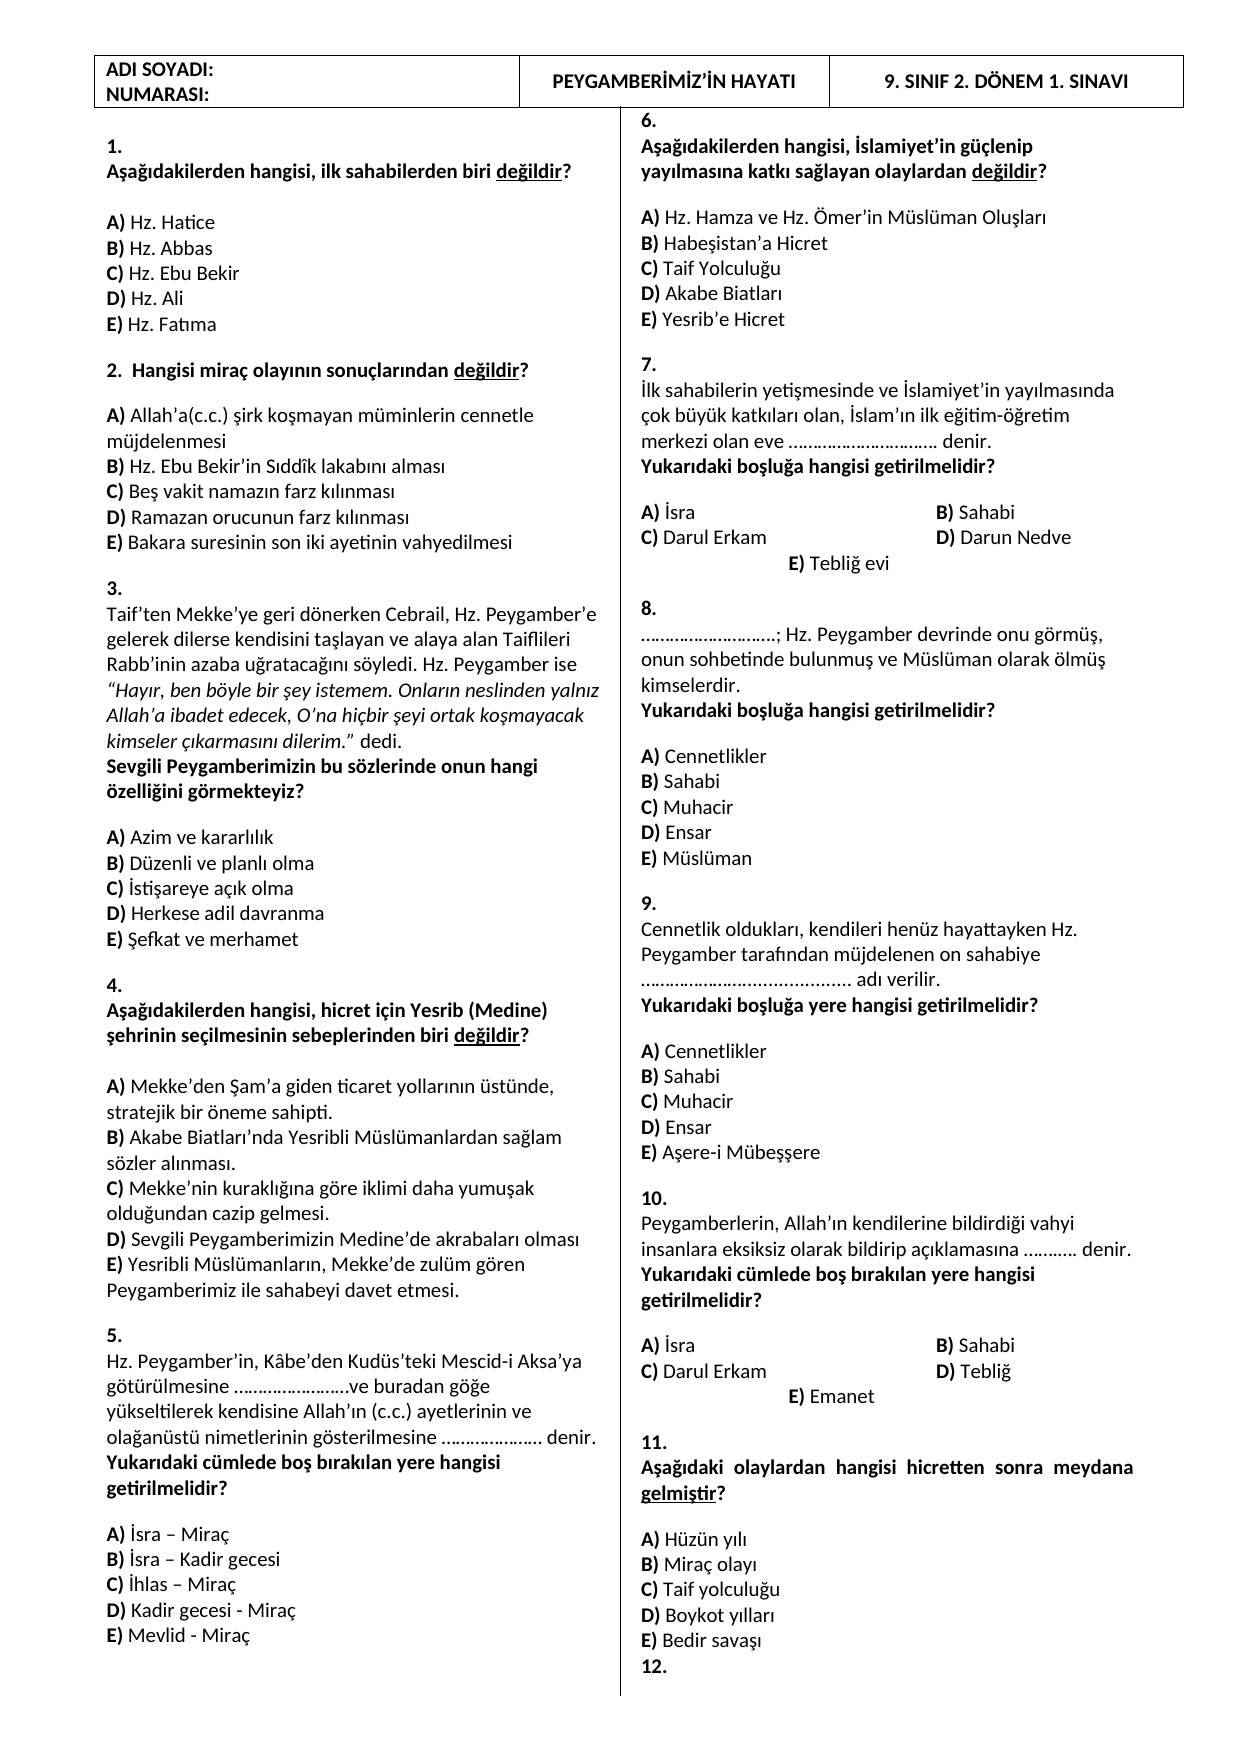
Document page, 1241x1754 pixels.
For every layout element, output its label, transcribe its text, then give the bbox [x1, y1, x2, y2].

text D) Ensar [641, 1114, 1134, 1139]
text Yukarıdaki boşluğa yere hangisi getirilmelidir? [641, 992, 1128, 1017]
text Taif’ten Mekke’ye geri dönerken Cebrail, Hz. Peygamber’e gelerek dilerse kendisini taşlayan ve alaya alan Taiflileri Rabb’inin azaba uğratacağını söyledi. Hz. Peygamber ise “Hayır, ben böyle bir şey istemem. Onların neslinden yalnız Allah’a ibadet edecek, O’na hiçbir şeyi ortak koşmayacak kimseler çıkarmasını dilerim.” dedi. [106, 601, 599, 753]
text C) Darul Erkam D) Darun Nedve [641, 524, 1134, 550]
text A) Cennetlikler [641, 743, 1134, 768]
text B) Sahabi [641, 768, 1134, 794]
text A) Hüzün yılı [641, 1526, 1134, 1551]
text C) Darul Erkam D) Tebliğ [641, 1358, 1134, 1383]
text A) Hz. Hatice [106, 209, 599, 235]
text 5. [106, 1322, 599, 1348]
text E) Yesribli Müslümanların, Mekke’de zulüm gören Peygamberimiz ile sahabeyi davet etmesi. [106, 1251, 599, 1302]
text Yukarıdaki cümlede boş bırakılan yere hangisi getirilmelidir? [641, 1261, 1134, 1312]
text B) Sahabi [641, 1063, 1134, 1089]
text E) Yesrib’e Hicret [641, 306, 1134, 331]
text C) Taif yolculuğu [641, 1577, 1134, 1602]
text C) İstişareye açık olma [106, 875, 599, 901]
text 12. [641, 1653, 1134, 1678]
text D) Ramazan orucunun farz kılınması [106, 504, 599, 529]
text D) Boykot yılları [641, 1602, 1134, 1627]
text E) Mevlid - Miraç [106, 1622, 599, 1648]
text B) Hz. Abbas [106, 235, 599, 260]
text B) Akabe Biatları’nda Yesribli Müslümanlardan sağlam sözler alınması. [106, 1124, 599, 1175]
text Peygamberlerin, Allah’ın kendilerine bildirdiği vahyi insanlara eksiksiz olarak bildirip açıklamasına …….…. denir. [641, 1211, 1134, 1261]
text A) Azim ve kararlılık [106, 824, 599, 850]
text D) Akabe Biatları [641, 281, 1134, 306]
text A) İsra B) Sahabi [641, 499, 1134, 524]
text 3. [106, 575, 599, 601]
text D) Ensar [641, 819, 1134, 845]
text İlk sahabilerin yetişmesinde ve İslamiyet’in yayılmasında çok büyük katkıları olan, İslam’ın ilk eğitim-öğretim merkezi olan eve …………………………. denir. [641, 377, 1134, 453]
text C) Muhacir [641, 794, 1134, 819]
text C) Taif Yolculuğu [641, 255, 1134, 281]
text B) Hz. Ebu Bekir’in Sıddîk lakabını alması [106, 453, 599, 479]
text 8. [641, 596, 1134, 621]
text 1. [106, 133, 599, 158]
text D) Sevgili Peygamberimizin Medine’de akrabaları olması [106, 1226, 599, 1251]
text E) Müslüman [641, 845, 1134, 870]
text A) Cennetlikler [641, 1038, 1134, 1063]
text A) Hz. Hamza ve Hz. Ömer’in Müslüman Oluşları [641, 204, 1134, 230]
text E) Bedir savaşı [641, 1627, 1134, 1653]
text A) Allah’a(c.c.) şirk koşmayan müminlerin cennetle müjdelenmesi [106, 402, 599, 453]
text E) Hz. Fatıma [106, 311, 599, 336]
text 6. [641, 108, 1134, 133]
text B) Habeşistan’a Hicret [641, 230, 1134, 255]
text D) Hz. Ali [106, 286, 599, 311]
text D) Kadir gecesi - Miraç [106, 1597, 599, 1622]
text A) İsra – Miraç [106, 1521, 599, 1546]
text 2. Hangisi miraç olayının sonuçlarından değildir? [106, 357, 599, 382]
text Yukarıdaki boşluğa hangisi getirilmelidir? [641, 697, 1134, 723]
text ……………………….; Hz. Peygamber devrinde onu görmüş, onun sohbetinde bulunmuş ve Müslüman olarak ölmüş kimselerdir. [641, 621, 1134, 697]
text B) İsra – Kadir gecesi [106, 1546, 599, 1572]
table_header ADI SOYADI: NUMARASI: [95, 56, 519, 107]
text E) Şefkat ve merhamet [106, 926, 599, 951]
text Aşağıdaki olaylardan hangisi hicretten sonra meydana gelmiştir? [641, 1454, 1134, 1505]
text 4. [106, 972, 599, 997]
text 10. [641, 1185, 1134, 1211]
text Aşağıdakilerden hangisi, ilk sahabilerden biri değildir? [106, 158, 599, 184]
text E) Aşere-i Mübeşşere [641, 1139, 1134, 1165]
text E) Bakara suresinin son iki ayetinin vahyedilmesi [106, 529, 599, 555]
text A) İsra B) Sahabi [641, 1333, 1134, 1358]
text E) Tebliğ evi [641, 550, 1134, 575]
text C) Hz. Ebu Bekir [106, 260, 599, 286]
text 9. [641, 890, 1134, 916]
text Yukarıdaki cümlede boş bırakılan yere hangisi getirilmelidir? [106, 1449, 599, 1500]
text Sevgili Peygamberimizin bu sözlerinde onun hangi özelliğini görmekteyiz? [106, 753, 599, 804]
text D) Herkese adil davranma [106, 901, 599, 926]
text E) Emanet [641, 1383, 1134, 1409]
text Hz. Peygamber’in, Kâbe’den Kudüs’teki Mescid-i Aksa’ya götürülmesine ……………………ve buradan göğe yükseltilerek kendisine Allah’ın (c.c.) ayetlerinin ve olağanüstü nimetlerinin gösterilmesine ………………… denir. [106, 1348, 599, 1449]
text Cennetlik oldukları, kendileri henüz hayattayken Hz. Peygamber tarafından müjdelenen on sahabiye …………………..................... adı verilir. [641, 916, 1134, 992]
text C) İhlas – Miraç [106, 1572, 599, 1597]
text Aşağıdakilerden hangisi, İslamiyet’in güçlenip yayılmasına katkı sağlayan olaylardan değildir? [641, 133, 1134, 184]
text Aşağıdakilerden hangisi, hicret için Yesrib (Medine) şehrinin seçilmesinin sebeplerinden biri değildir? [106, 997, 599, 1048]
text Yukarıdaki boşluğa hangisi getirilmelidir? [641, 453, 1143, 479]
table_header PEYGAMBERİMİZ’İN HAYATI [520, 56, 829, 107]
text A) Mekke’den Şam’a giden ticaret yollarının üstünde, stratejik bir öneme sahipti. [106, 1073, 599, 1124]
text B) Düzenli ve planlı olma [106, 850, 599, 875]
text B) Miraç olayı [641, 1551, 1134, 1577]
text C) Muhacir [641, 1089, 1134, 1114]
text 11. [641, 1429, 1134, 1454]
table_header 9. SINIF 2. DÖNEM 1. SINAVI [830, 56, 1183, 107]
text C) Mekke’nin kuraklığına göre iklimi daha yumuşak olduğundan cazip gelmesi. [106, 1175, 599, 1226]
text C) Beş vakit namazın farz kılınması [106, 479, 599, 504]
text 7. [641, 352, 1134, 377]
